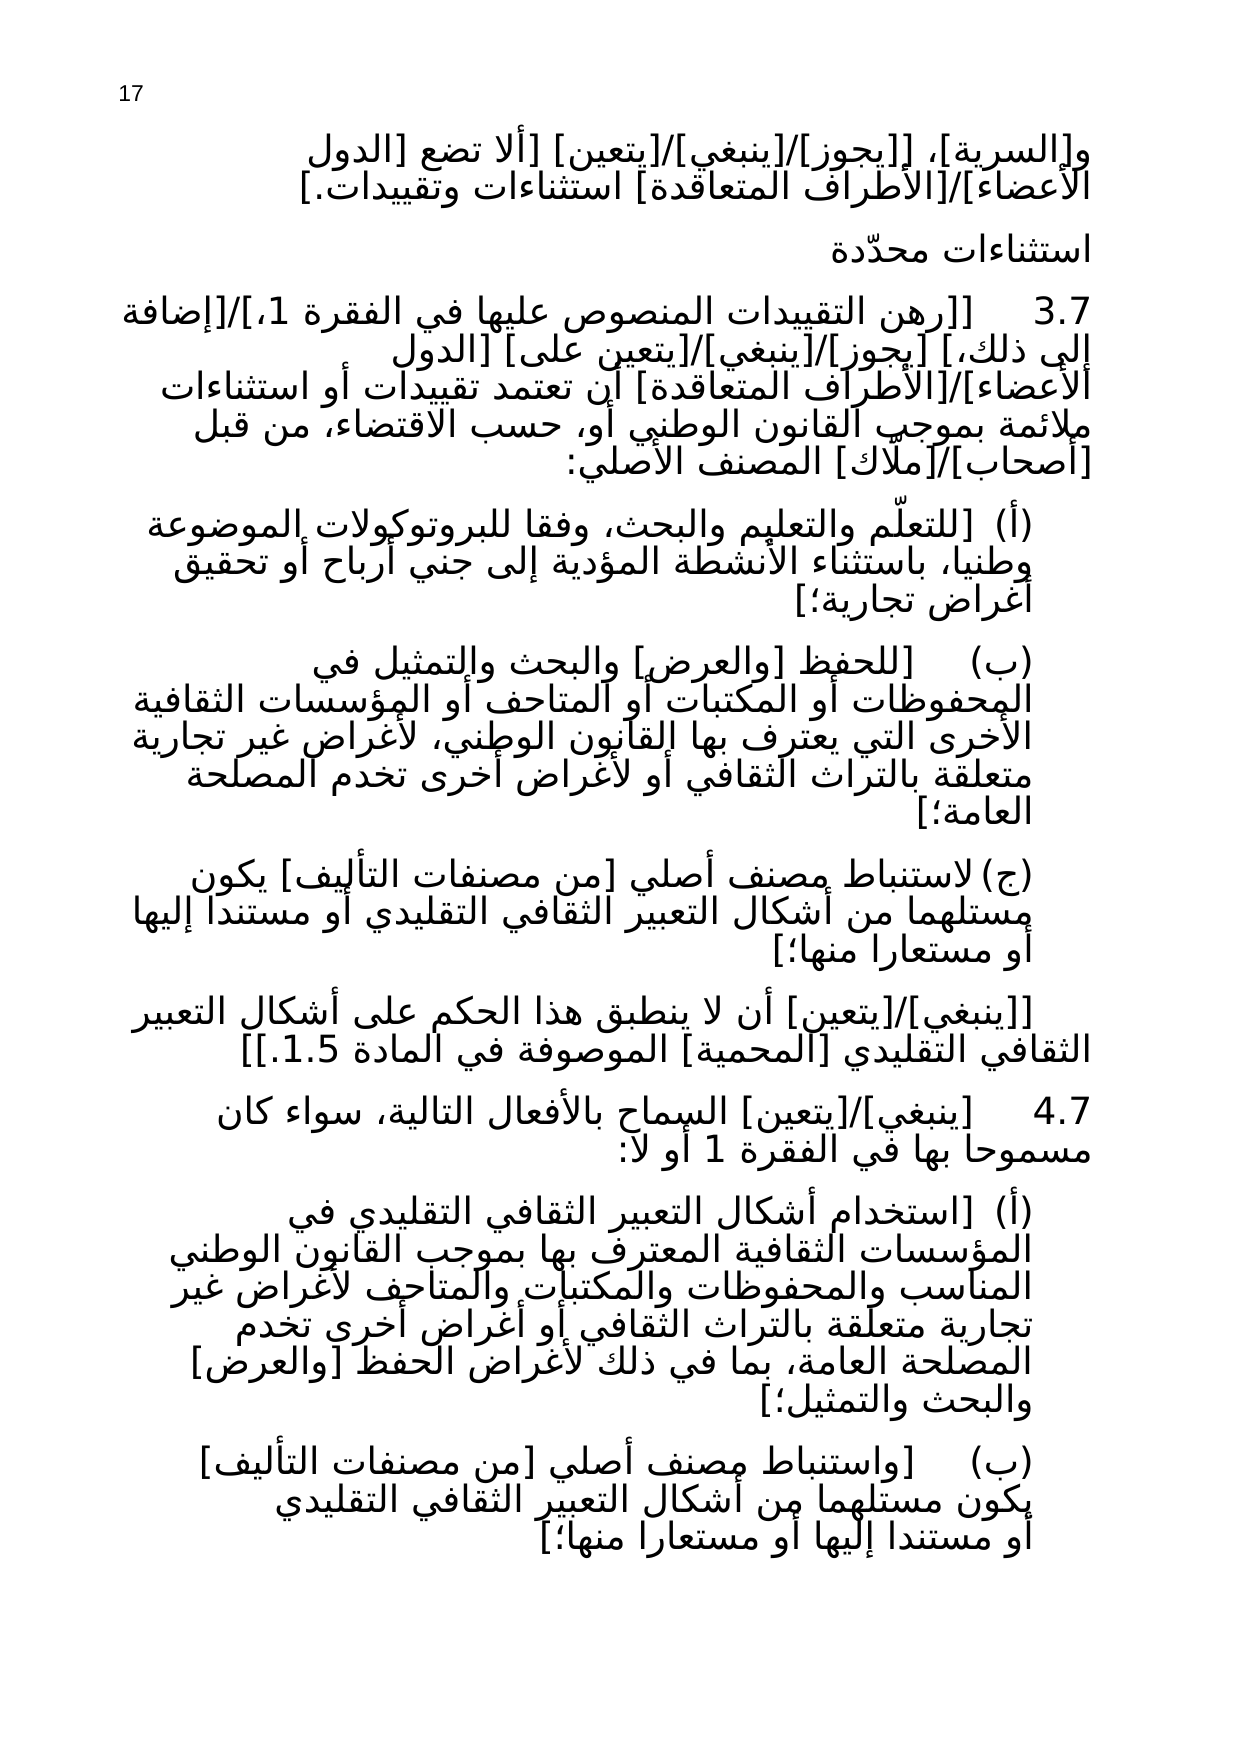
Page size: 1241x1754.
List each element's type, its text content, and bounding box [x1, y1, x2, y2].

text 4.7 [ينبغي]/[يتعين] السماح بالأفعال التالية، سواء كان مسموحا بها في الفقرة 1 أو لا: [118, 1095, 1092, 1170]
text (ج) لاستنباط مصنف أصلي [من مصنفات التأليف] يكون مستلهما من أشكال التعبير الثقافي التقليدي أو مستندا إليها أو مستعارا منها؛] [118, 857, 1033, 970]
text (أ) [للتعلّم والتعليم والبحث، وفقا للبروتوكولات الموضوعة وطنيا، باستثناء الأنشطة المؤدية إلى جني أرباح أو تحقيق أغراض تجارية؛] [118, 507, 1033, 620]
text استثناءات محدّدة [118, 232, 1092, 270]
text (أ) [استخدام أشكال التعبير الثقافي التقليدي في المؤسسات الثقافية المعترف بها بموجب القانون الوطني المناسب والمحفوظات والمكتبات والمتاحف لأغراض غير تجارية متعلقة بالتراث الثقافي أو أغراض أخرى تخدم المصلحة العامة، بما في ذلك لأغراض الحفظ [والعرض] والبحث والتمثيل؛] [118, 1195, 1033, 1420]
text (ب) [واستنباط مصنف أصلي [من مصنفات التأليف] يكون مستلهما من أشكال التعبير الثقافي التقليدي أو مستندا إليها أو مستعارا منها؛] [118, 1445, 1033, 1557]
text (ب) [للحفظ [والعرض] والبحث والتمثيل في المحفوظات أو المكتبات أو المتاحف أو المؤسسات الثقافية الأخرى التي يعترف بها القانون الوطني، لأغراض غير تجارية متعلقة بالتراث الثقافي أو لأغراض أخرى تخدم المصلحة العامة؛] [118, 645, 1033, 832]
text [118, 132, 1092, 207]
text 3.7 [[رهن التقييدات المنصوص عليها في الفقرة 1،]/[إضافة إلى ذلك،] [يجوز]/[ينبغي]/[يتعين على] [الدول الأعضاء]/[الأطراف المتعاقدة] أن تعتمد تقييدات أو استثناءات ملائمة بموجب القانون الوطني أو، حسب الاقتضاء، من قبل [أصحاب]/[ملّاك] المصنف الأصلي: [118, 295, 1092, 482]
text [[ينبغي]/[يتعين] أن لا ينطبق هذا الحكم على أشكال التعبير الثقافي التقليدي [المحمية] الموصوفة في المادة 1.5.]] [118, 995, 1092, 1070]
